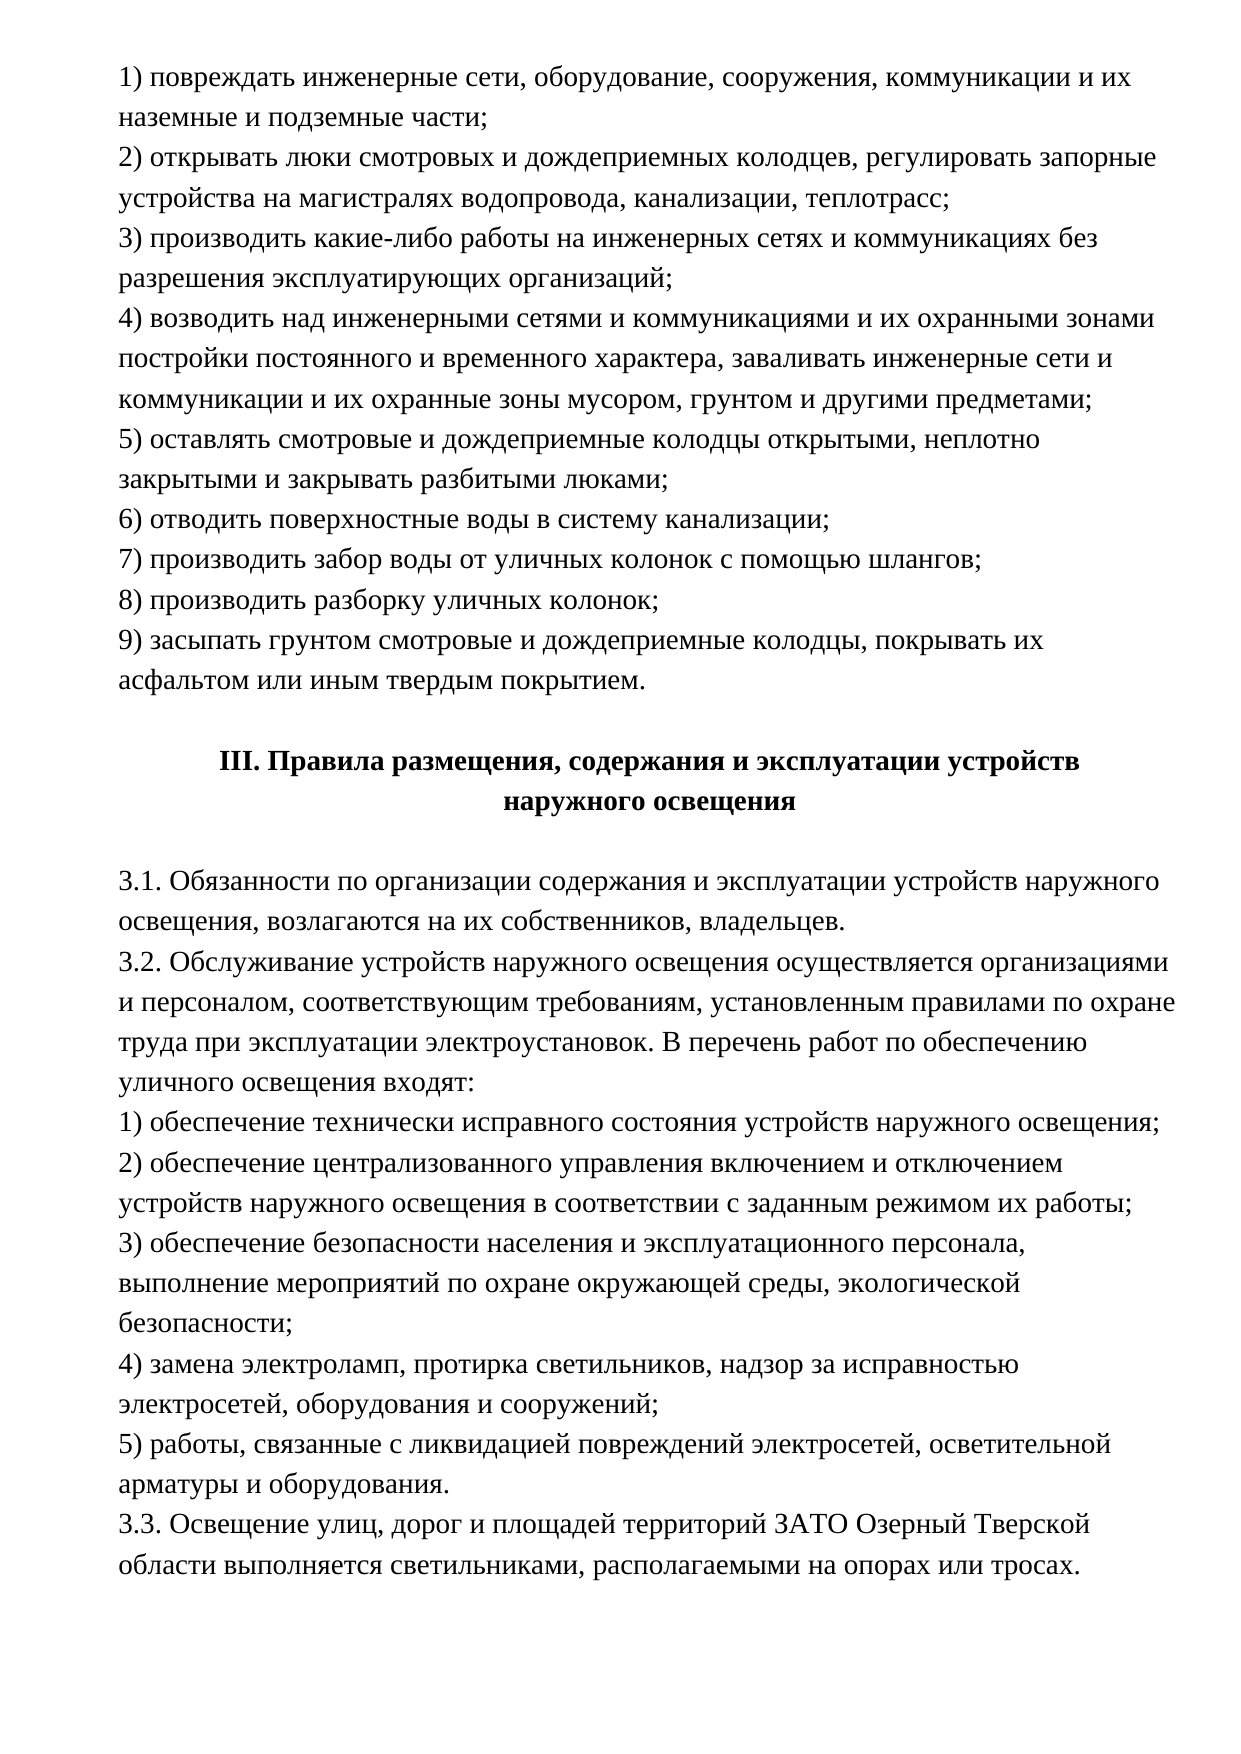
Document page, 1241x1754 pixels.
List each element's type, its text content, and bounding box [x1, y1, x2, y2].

text 8) производить разборку уличных колонок; [118, 582, 1181, 615]
text 1) повреждать инженерные сети, оборудование, сооружения, коммуникации и их наземные и подземные части; [118, 59, 1181, 133]
text 4) замена электроламп, протирка светильников, надзор за исправностью электросетей, оборудования и сооружений; [118, 1346, 1181, 1419]
text 6) отводить поверхностные воды в систему канализации; [118, 501, 1181, 535]
text 7) производить забор воды от уличных колонок с помощью шлангов; [118, 542, 1181, 575]
text 2) обеспечение централизованного управления включением и отключением устройств наружного освещения в соответствии с заданным режимом их работы; [118, 1145, 1181, 1218]
text 3) производить какие-либо работы на инженерных сетях и коммуникациях без разрешения эксплуатирующих организаций; [118, 220, 1181, 294]
text 4) возводить над инженерными сетями и коммуникациями и их охранными зонами постройки постоянного и временного характера, заваливать инженерные сети и коммуникации и их охранные зоны мусором, грунтом и другими предметами; [118, 300, 1181, 414]
text 3.3. Освещение улиц, дорог и площадей территорий ЗАТО Озерный Тверской области выполняется светильниками, располагаемыми на опорах или тросах. [118, 1507, 1181, 1580]
text 2) открывать люки смотровых и дождеприемных колодцев, регулировать запорные устройства на магистралях водопровода, канализации, теплотрасс; [118, 139, 1181, 213]
text 3) обеспечение безопасности населения и эксплуатационного персонала, выполнение мероприятий по охране окружающей среды, экологической безопасности; [118, 1225, 1181, 1339]
text 1) обеспечение технически исправного состояния устройств наружного освещения; [118, 1104, 1181, 1138]
text 5) оставлять смотровые и дождеприемные колодцы открытыми, неплотно закрытыми и закрывать разбитыми люками; [118, 421, 1181, 495]
text 9) засыпать грунтом смотровые и дождеприемные колодцы, покрывать их асфальтом или иным твердым покрытием. [118, 622, 1181, 696]
text 3.1. Обязанности по организации содержания и эксплуатации устройств наружного освещения, возлагаются на их собственников, владельцев. [118, 863, 1181, 937]
text 5) работы, связанные с ликвидацией повреждений электросетей, осветительной арматуры и оборудования. [118, 1426, 1181, 1500]
text 3.2. Обслуживание устройств наружного освещения осуществляется организациями и персоналом, соответствующим требованиям, установленным правилами по охране труда при эксплуатации электроустановок. В перечень работ по обеспечению уличного освещения входят: [118, 944, 1181, 1098]
subtitle III. Правила размещения, содержания и эксплуатации устройств наружного освещения [118, 743, 1181, 816]
